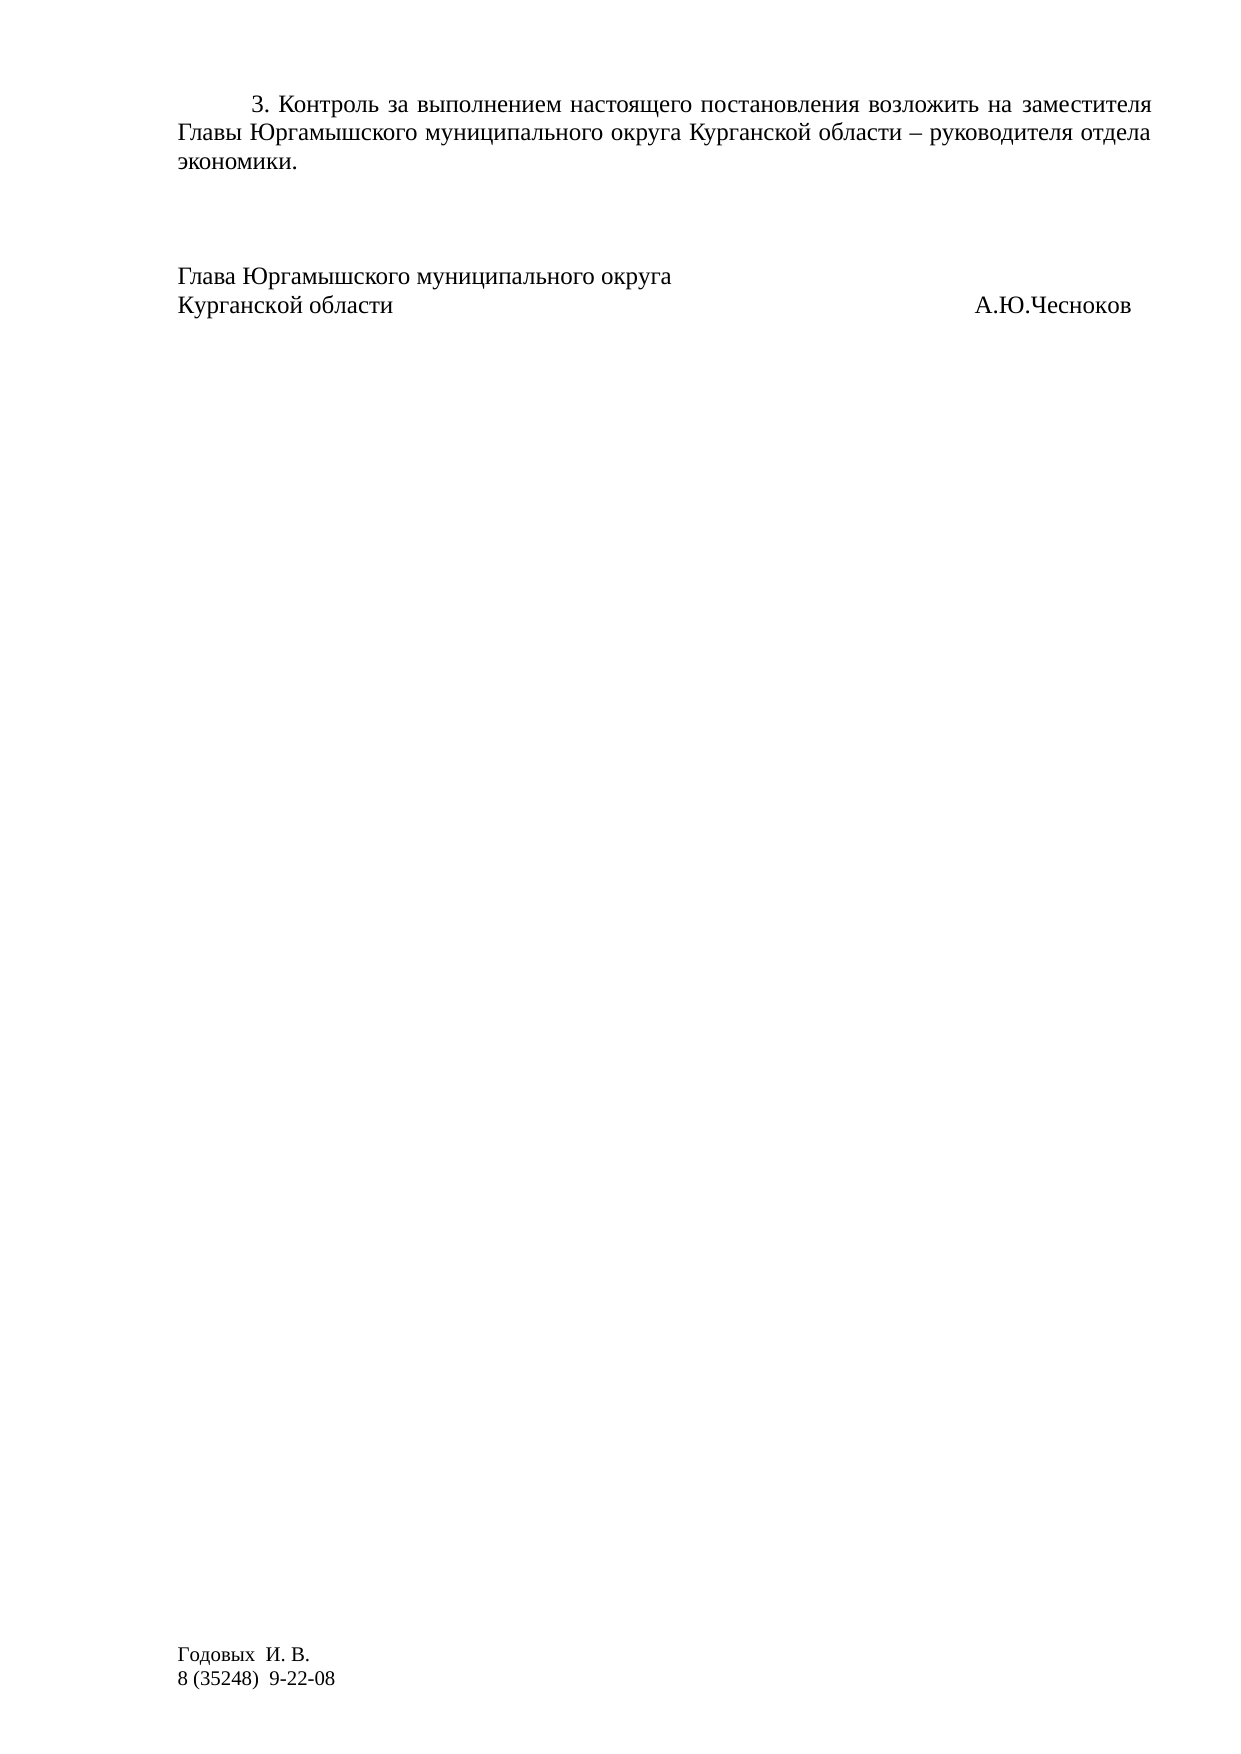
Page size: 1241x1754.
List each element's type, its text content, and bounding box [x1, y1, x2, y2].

text 8 (35248) 9-22-08 [177, 1666, 1152, 1690]
text 3. Контроль за выполнением настоящего постановления возложить на заместителя Главы Юргамышского муниципального округа Курганской области – руководителя отдела экономики. [177, 89, 1152, 175]
text Годовых И. В. [177, 1642, 1152, 1666]
text Курганской области А.Ю.Чесноков [177, 290, 1137, 319]
text Глава Юргамышского муниципального округа [177, 261, 1137, 290]
